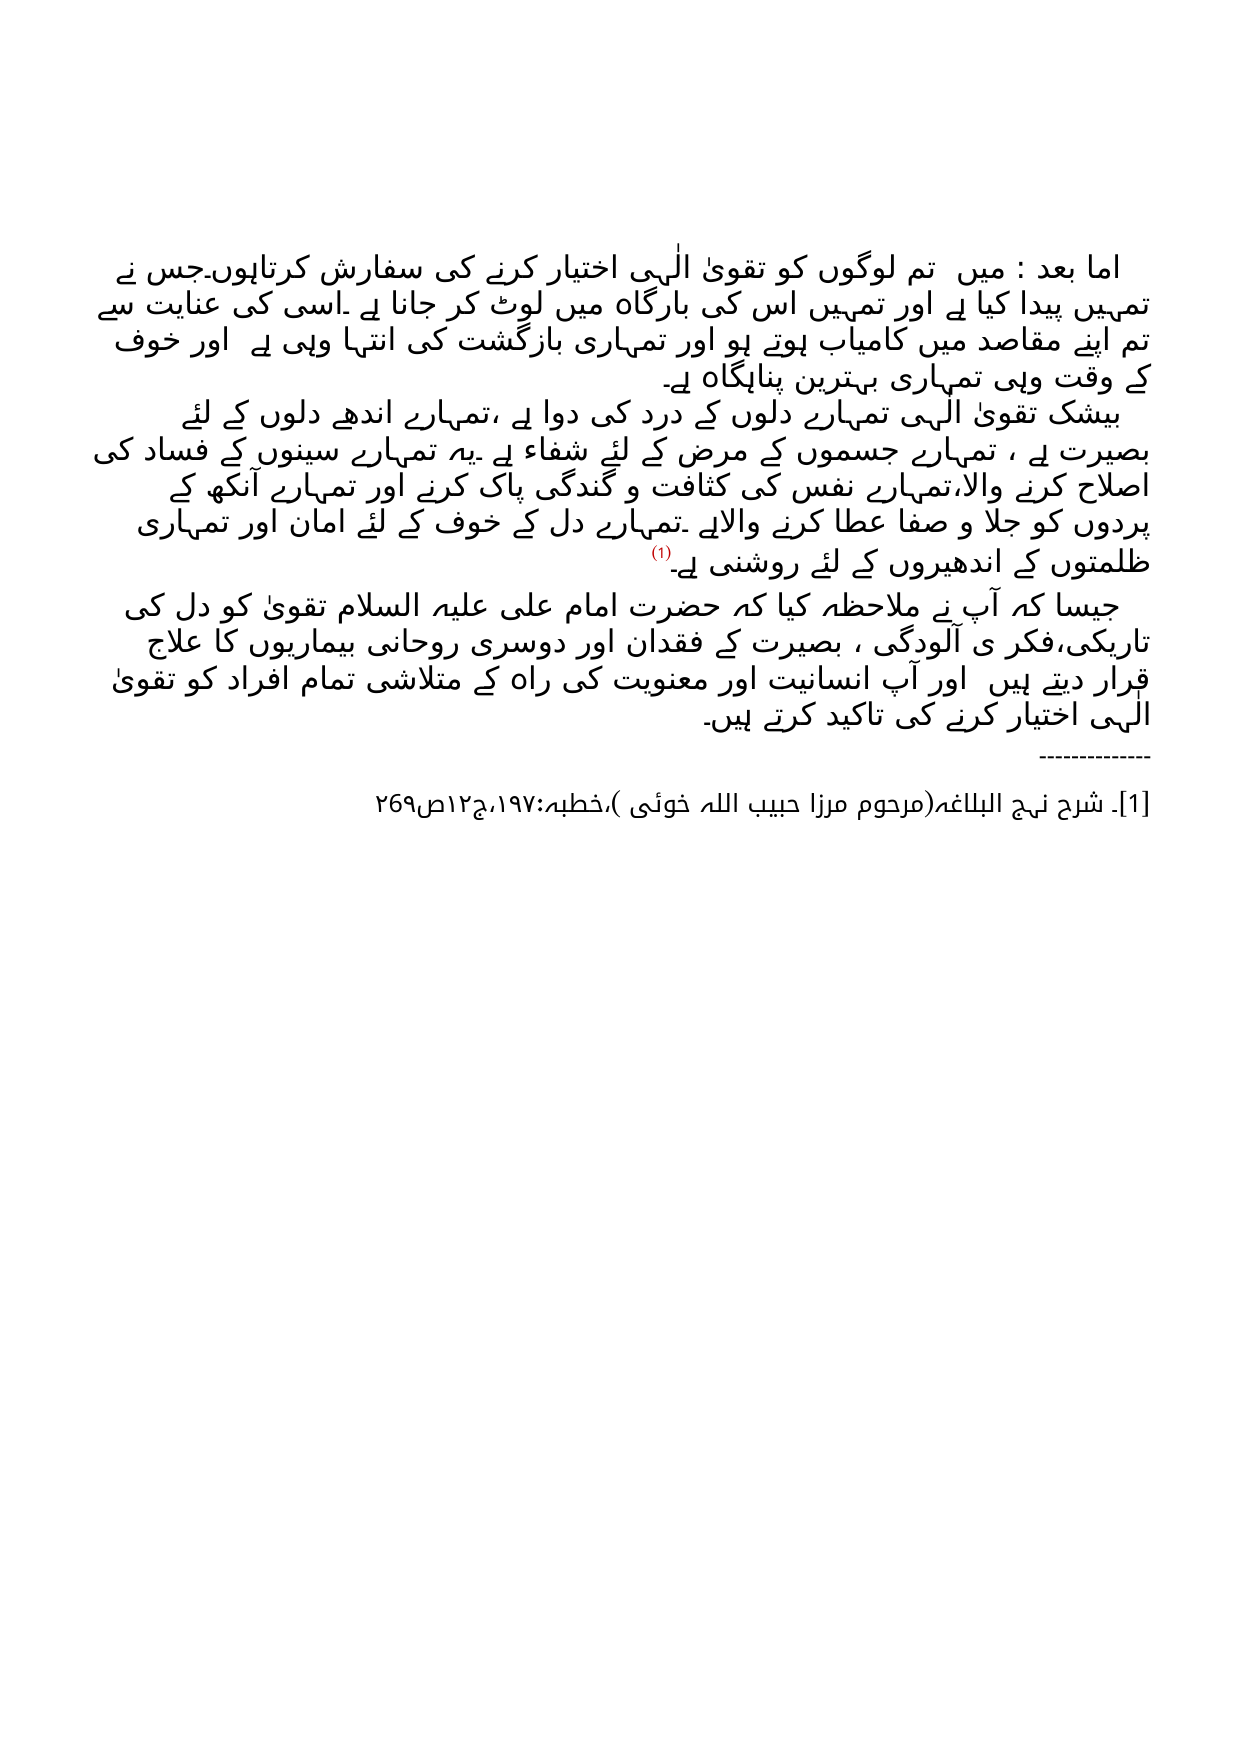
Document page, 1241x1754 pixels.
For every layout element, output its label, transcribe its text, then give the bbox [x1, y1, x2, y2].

text اما بعد : میں تم لوگوں کو تقویٰ الٰہی اختیار کرنے کی سفارش کرتاہوں۔جس نے تمہیں پیدا کیا ہے اور تمہیں اس کی بارگاہ میں لوٹ کر جانا ہے ۔اسی کی عنایت سے تم اپنے مقاصد میں کامیاب ہوتے ہو اور تمہاری بازگشت کی انتہا وہی ہے اور خوف کے وقت وہی تمہاری بہترین پناہگاہ ہے۔ [89, 249, 1152, 394]
text [1]۔ شرح نہج البلاغہ(مرحوم مرزا حبیب اللہ خوئی )،خطبہ:۱۹۷،ج۱۲ص۲6۹ [89, 780, 1152, 827]
text بیشک تقویٰ الٰہی تمہارے دلوں کے درد کی دوا ہے ،تمہارے اندھے دلوں کے لئے بصیرت ہے ، تمہارے جسموں کے مرض کے لئے شفاء ہے ۔یہ تمہارے سینوں کے فساد کی اصلاح کرنے والا،تمہارے نفس کی کثافت و گندگی پاک کرنے اور تمہارے آنکھ کے پردوں کو جلا و صفا عطا کرنے والاہے ۔تمہارے دل کے خوف کے لئے امان اور تمہاری ظلمتوں کے اندھیروں کے لئے روشنی ہے۔(1) [89, 394, 1152, 587]
text -------------- [89, 733, 1152, 780]
text جیسا کہ آپ نے ملاحظہ کیا کہ حضرت امام علی علیہ السلام تقویٰ کو دل کی تاریکی،فکر ی آلودگی ، بصیرت کے فقدان اور دوسری روحانی بیماریوں کا علاج قرار دیتے ہیں اور آپ انسانیت اور معنویت کی راہ کے متلاشی تمام افراد کو تقویٰ الٰہی اختیار کرنے کی تاکید کرتے ہیں۔ [89, 587, 1152, 733]
